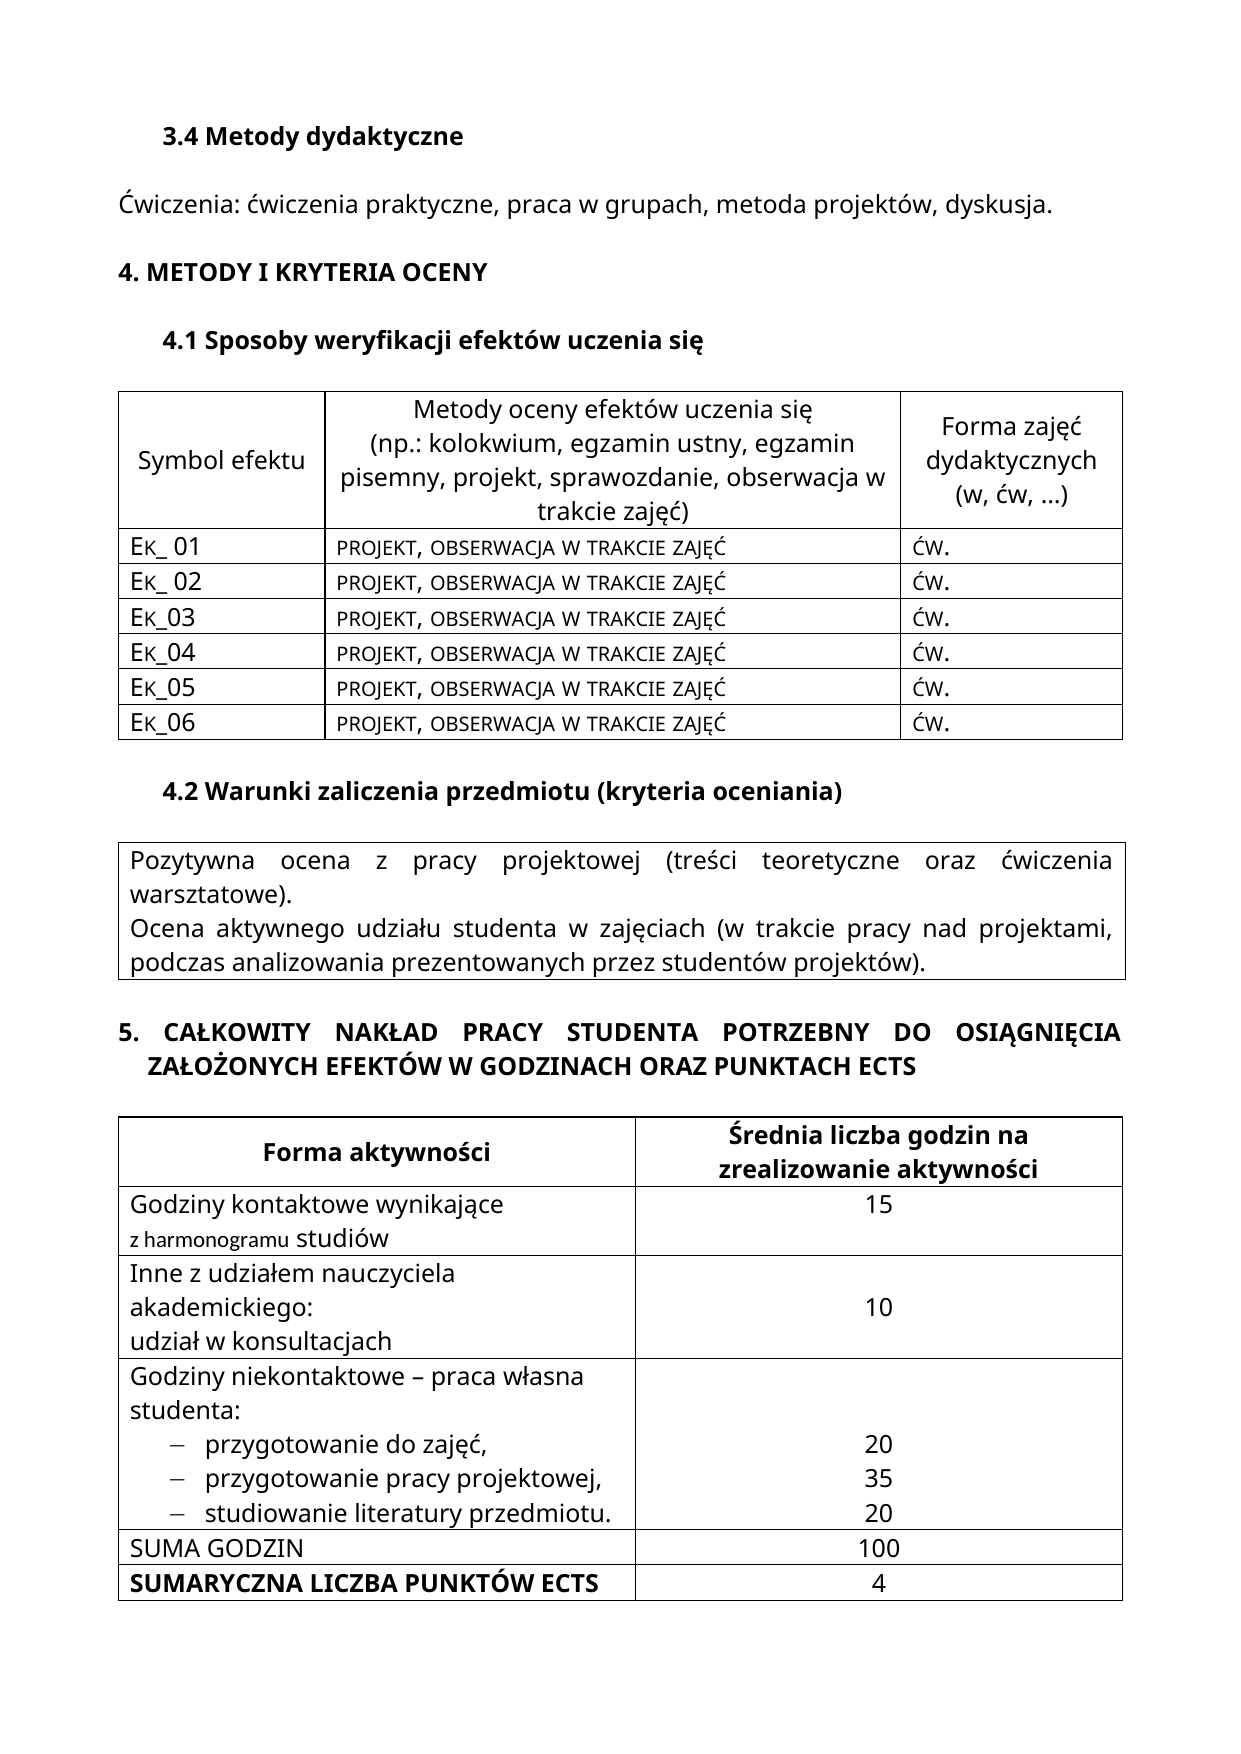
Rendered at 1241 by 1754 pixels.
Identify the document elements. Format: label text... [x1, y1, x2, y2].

table_cell Ek_ 01 [119, 529, 324, 563]
table_cell ćw. [901, 564, 1122, 598]
table_cell Godziny niekontaktowe – praca własna studenta: przygotowanie do zajęć, przygotowanie pracy projektowej, studiowanie literatury przedmiotu. [119, 1359, 635, 1529]
table_cell projekt, obserwacja w trakcie zajęć [326, 529, 900, 563]
text 4.1 Sposoby weryfikacji efektów uczenia się [162, 322, 1122, 357]
table_cell ćw. [901, 705, 1122, 738]
text Ćwiczenia: ćwiczenia praktyczne, praca w grupach, metoda projektów, dyskusja. [118, 186, 1122, 220]
table_cell Ek_04 [119, 634, 324, 668]
text 5. CAŁKOWITY NAKŁAD PRACY STUDENTA POTRZEBNY DO OSIĄGNIĘCIA ZAŁOŻONYCH EFEKTÓW W GODZINACH ORAZ PUNKTACH ECTS [118, 1014, 1122, 1082]
table_header Forma aktywności [119, 1118, 635, 1186]
table_cell 15 [636, 1187, 1122, 1255]
table_cell 100 [636, 1530, 1122, 1564]
table_header Pozytywna ocena z pracy projektowej (treści teoretyczne oraz ćwiczenia warsztatowe). Ocena aktywnego udziału studenta w zajęciach (w trakcie pracy nad projektami, podczas analizowania prezentowanych przez studentów projektów). [119, 843, 1125, 979]
table_cell ćw. [901, 529, 1122, 563]
table_cell 10 [636, 1256, 1122, 1358]
table_cell projekt, obserwacja w trakcie zajęć [326, 599, 900, 633]
table_cell Ek_06 [119, 705, 324, 738]
table_cell Godziny kontaktowe wynikające z harmonogramu studiów [119, 1187, 635, 1255]
text 4.2 Warunki zaliczenia przedmiotu (kryteria oceniania) [162, 774, 1122, 808]
table_cell projekt, obserwacja w trakcie zajęć [326, 669, 900, 703]
text 3.4 Metody dydaktyczne [162, 118, 1122, 152]
table_cell Inne z udziałem nauczyciela akademickiego: udział w konsultacjach [119, 1256, 635, 1358]
table_header Forma zajęć dydaktycznych (w, ćw, …) [901, 392, 1122, 528]
table_cell SUMA GODZIN [119, 1530, 635, 1564]
text 4. METODY I KRYTERIA OCENY [118, 254, 1122, 288]
table_header Symbol efektu [119, 392, 324, 528]
table_cell projekt, obserwacja w trakcie zajęć [326, 564, 900, 598]
table_cell projekt, obserwacja w trakcie zajęć [326, 705, 900, 738]
table_cell Ek_05 [119, 669, 324, 703]
table_cell ćw. [901, 634, 1122, 668]
table_cell ćw. [901, 599, 1122, 633]
table_cell 4 [636, 1565, 1122, 1599]
table_cell Ek_03 [119, 599, 324, 633]
table_cell ćw. [901, 669, 1122, 703]
table_cell SUMARYCZNA LICZBA PUNKTÓW ECTS [119, 1565, 635, 1599]
table_header Średnia liczba godzin na zrealizowanie aktywności [636, 1118, 1122, 1186]
table_cell 20 35 20 [636, 1359, 1122, 1529]
table_header Metody oceny efektów uczenia się (np.: kolokwium, egzamin ustny, egzamin pisemny, projekt, sprawozdanie, obserwacja w trakcie zajęć) [326, 392, 900, 528]
table_cell Ek_ 02 [119, 564, 324, 598]
table_cell projekt, obserwacja w trakcie zajęć [326, 634, 900, 668]
